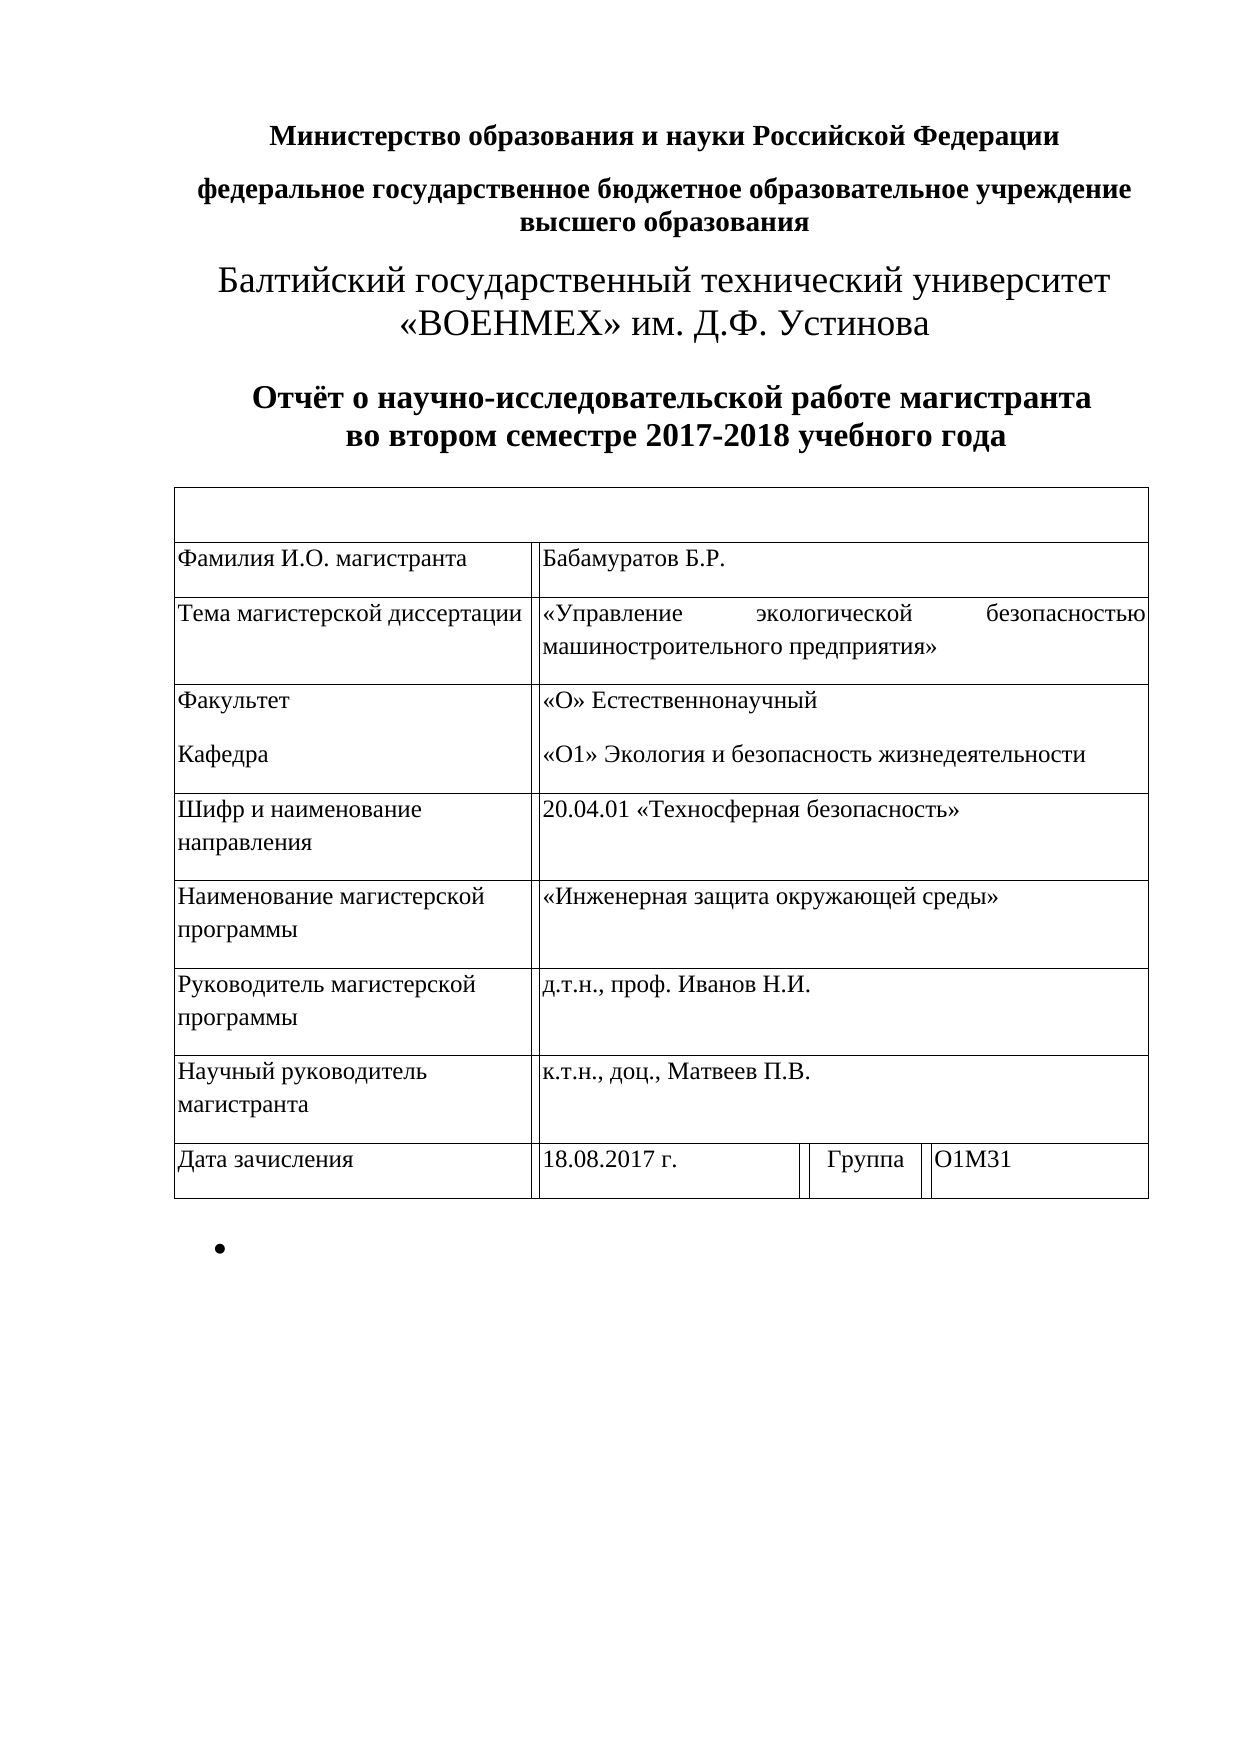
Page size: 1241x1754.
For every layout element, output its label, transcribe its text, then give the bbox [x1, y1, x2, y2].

table_cell [532, 969, 539, 1055]
text Отчёт о научно-исследовательской работе магистранта [177, 377, 1152, 415]
title Балтийский государственный технический университет «ВОЕНМЕХ» им. Д.Ф. Устинова [177, 257, 1152, 343]
table_cell Бабамуратов Б.Р. [540, 543, 1148, 597]
table_cell [922, 1144, 931, 1198]
table_cell [532, 543, 539, 597]
table_cell 18.08.2017 г. [540, 1144, 799, 1198]
table_cell Группа [810, 1144, 921, 1198]
title высшего образования [177, 204, 1152, 238]
table_cell Наименование магистерской программы [175, 881, 531, 968]
table_cell «Инженерная защита окружающей среды» [540, 881, 1148, 968]
title Министерство образования и науки Российской Федерации [177, 118, 1152, 152]
table_cell [532, 685, 539, 793]
table_cell Руководитель магистерской программы [175, 969, 531, 1055]
title федеральное государственное бюджетное образовательное учреждение [177, 171, 1152, 204]
table_cell Дата зачисления [175, 1144, 531, 1198]
text во втором семестре 2017-2018 учебного года [177, 415, 1152, 453]
table_cell [532, 1144, 539, 1198]
table_header [175, 488, 1148, 542]
table_cell [800, 1144, 809, 1198]
table_cell Фамилия И.О. магистранта [175, 543, 531, 597]
table_cell к.т.н., доц., Матвеев П.В. [540, 1056, 1148, 1143]
table_cell [532, 598, 539, 684]
table_cell «О» Естественнонаучный «О1» Экология и безопасность жизнедеятельности [540, 685, 1148, 793]
table_cell [532, 794, 539, 880]
table_cell Факультет Кафедра [175, 685, 531, 793]
table_cell Шифр и наименование направления [175, 794, 531, 880]
table_cell «Управление экологической безопасностью машиностроительного предприятия» [540, 598, 1148, 684]
table_cell О1М31 [932, 1144, 1148, 1198]
table_cell Тема магистерской диссертации [175, 598, 531, 684]
table_cell [532, 881, 539, 968]
table_cell 20.04.01 «Техносферная безопасность» [540, 794, 1148, 880]
table_cell [532, 1056, 539, 1143]
table_cell Научный руководитель магистранта [175, 1056, 531, 1143]
table_cell д.т.н., проф. Иванов Н.И. [540, 969, 1148, 1055]
